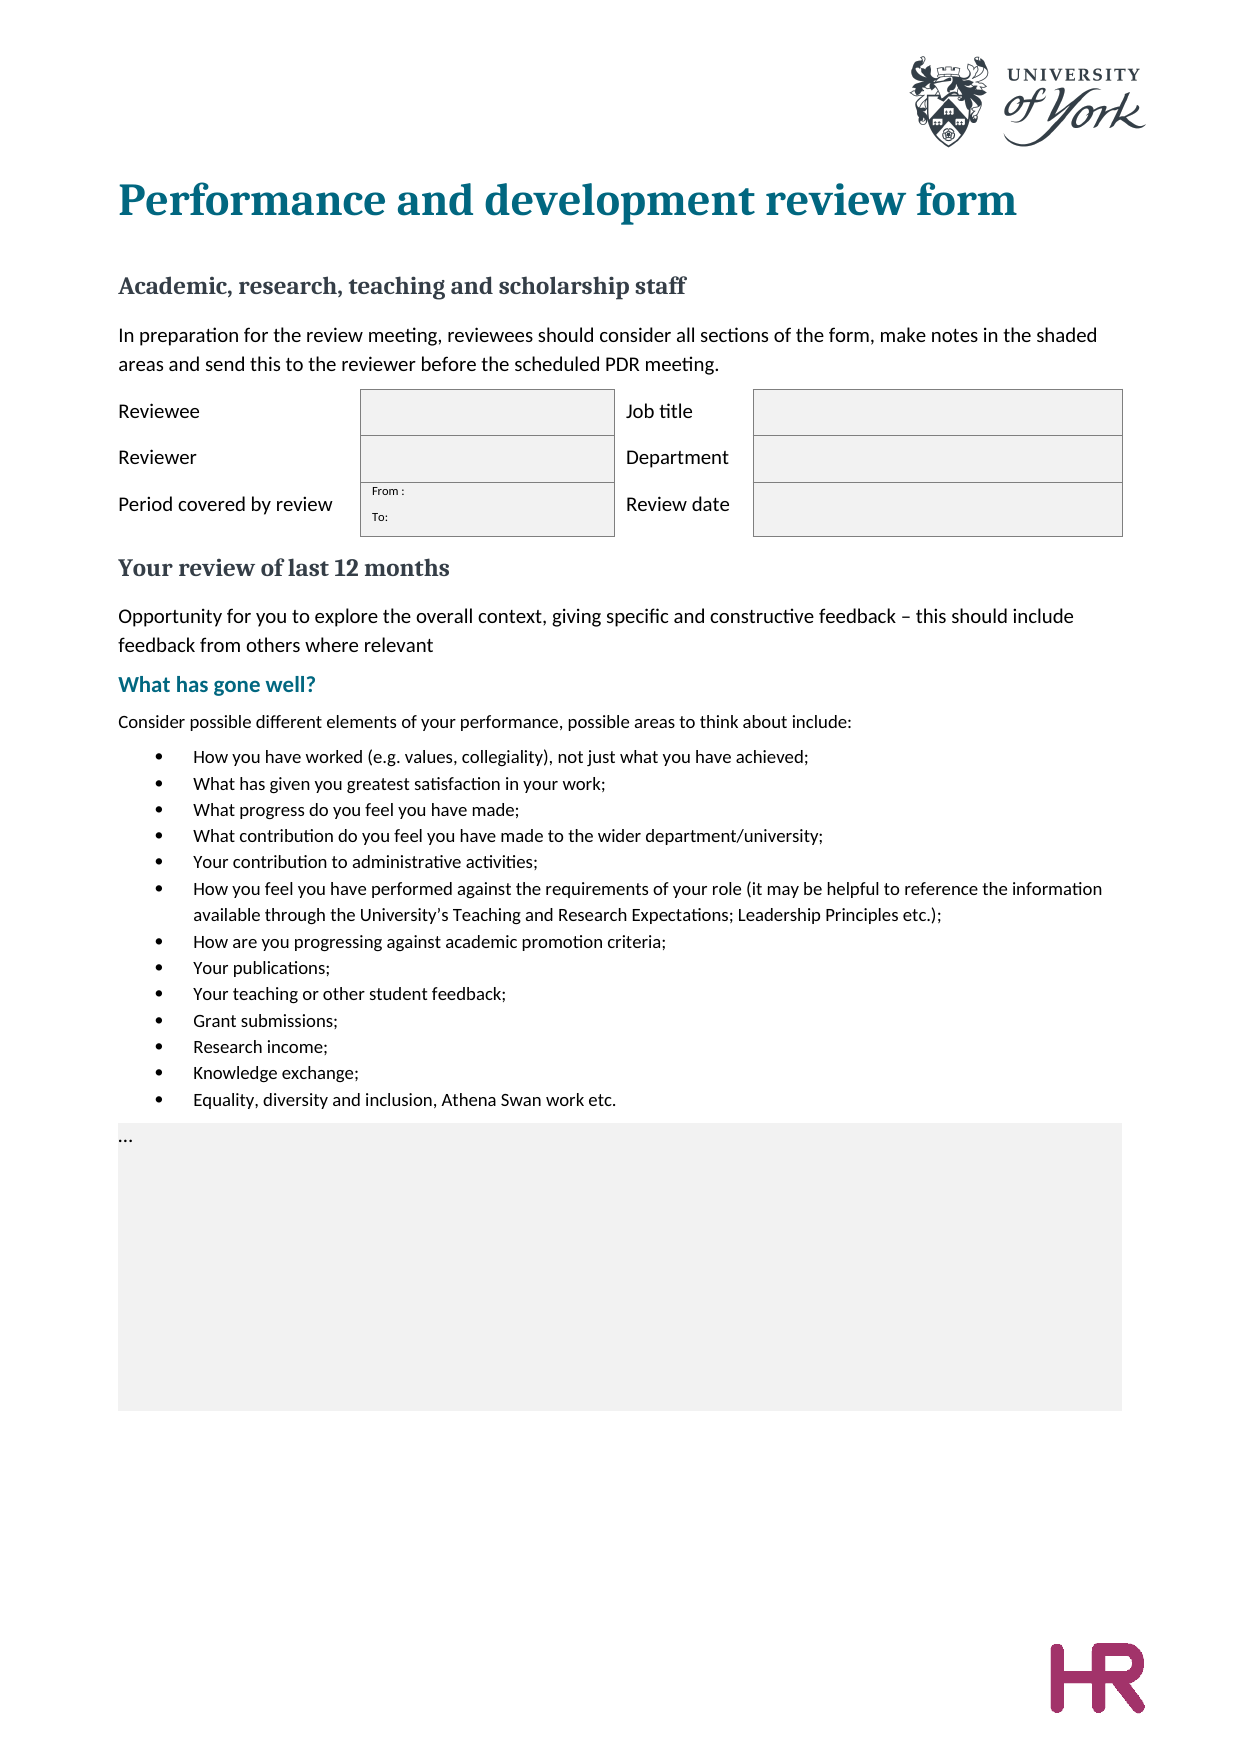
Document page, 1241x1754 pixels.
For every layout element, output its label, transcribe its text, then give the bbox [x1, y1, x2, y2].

text … [118, 1123, 1122, 1148]
picture [897, 41, 1158, 162]
list Knowledge exchange; [156, 1062, 1122, 1084]
list How you have worked (e.g. values, collegiality), not just what you have achieved; [156, 745, 1122, 768]
picture [1047, 1641, 1147, 1715]
table_cell Review date [615, 482, 753, 536]
table_cell Department [615, 435, 753, 482]
list What progress do you feel you have made; [156, 798, 1122, 821]
subtitle Your review of last 12 months [118, 554, 1122, 582]
list Grant submissions; [156, 1009, 1122, 1032]
table_header [754, 390, 1122, 435]
table_cell [361, 436, 614, 482]
subtitle Performance and development review form [118, 174, 1122, 227]
table_cell Period covered by review [107, 482, 360, 536]
list Your teaching or other student feedback; [156, 982, 1122, 1005]
list Equality, diversity and inclusion, Athena Swan work etc. [156, 1088, 1122, 1111]
list How you feel you have performed against the requirements of your role (it may be helpful to reference the information available through the University’s Teaching and Research Expectations; Leadership Principles etc.); [156, 877, 1122, 926]
table_cell Reviewer [107, 435, 360, 482]
table_cell [754, 483, 1122, 536]
table_header Reviewee [107, 389, 360, 435]
table_cell [754, 436, 1122, 482]
text Consider possible different elements of your performance, possible areas to think about include: [118, 711, 1122, 733]
table_header [361, 390, 614, 435]
list Research income; [156, 1035, 1122, 1058]
list How are you progressing against academic promotion criteria; [156, 930, 1122, 953]
text Opportunity for you to explore the overall context, giving specific and constructive feedback – this should include feedback from others where relevant [118, 603, 1122, 658]
subtitle Academic, research, teaching and scholarship staff [118, 272, 1122, 301]
list What has given you greatest satisfaction in your work; [156, 772, 1122, 794]
list Your publications; [156, 956, 1122, 979]
subtitle What has gone well? [118, 670, 1122, 698]
table_header Job title [615, 389, 753, 435]
list Your contribution to administrative activities; [156, 851, 1122, 874]
text In preparation for the review meeting, reviewees should consider all sections of the form, make notes in the shaded areas and send this to the reviewer before the scheduled PDR meeting. [118, 322, 1122, 376]
list What contribution do you feel you have made to the wider department/university; [156, 824, 1122, 847]
table_cell From : To: [361, 483, 614, 536]
